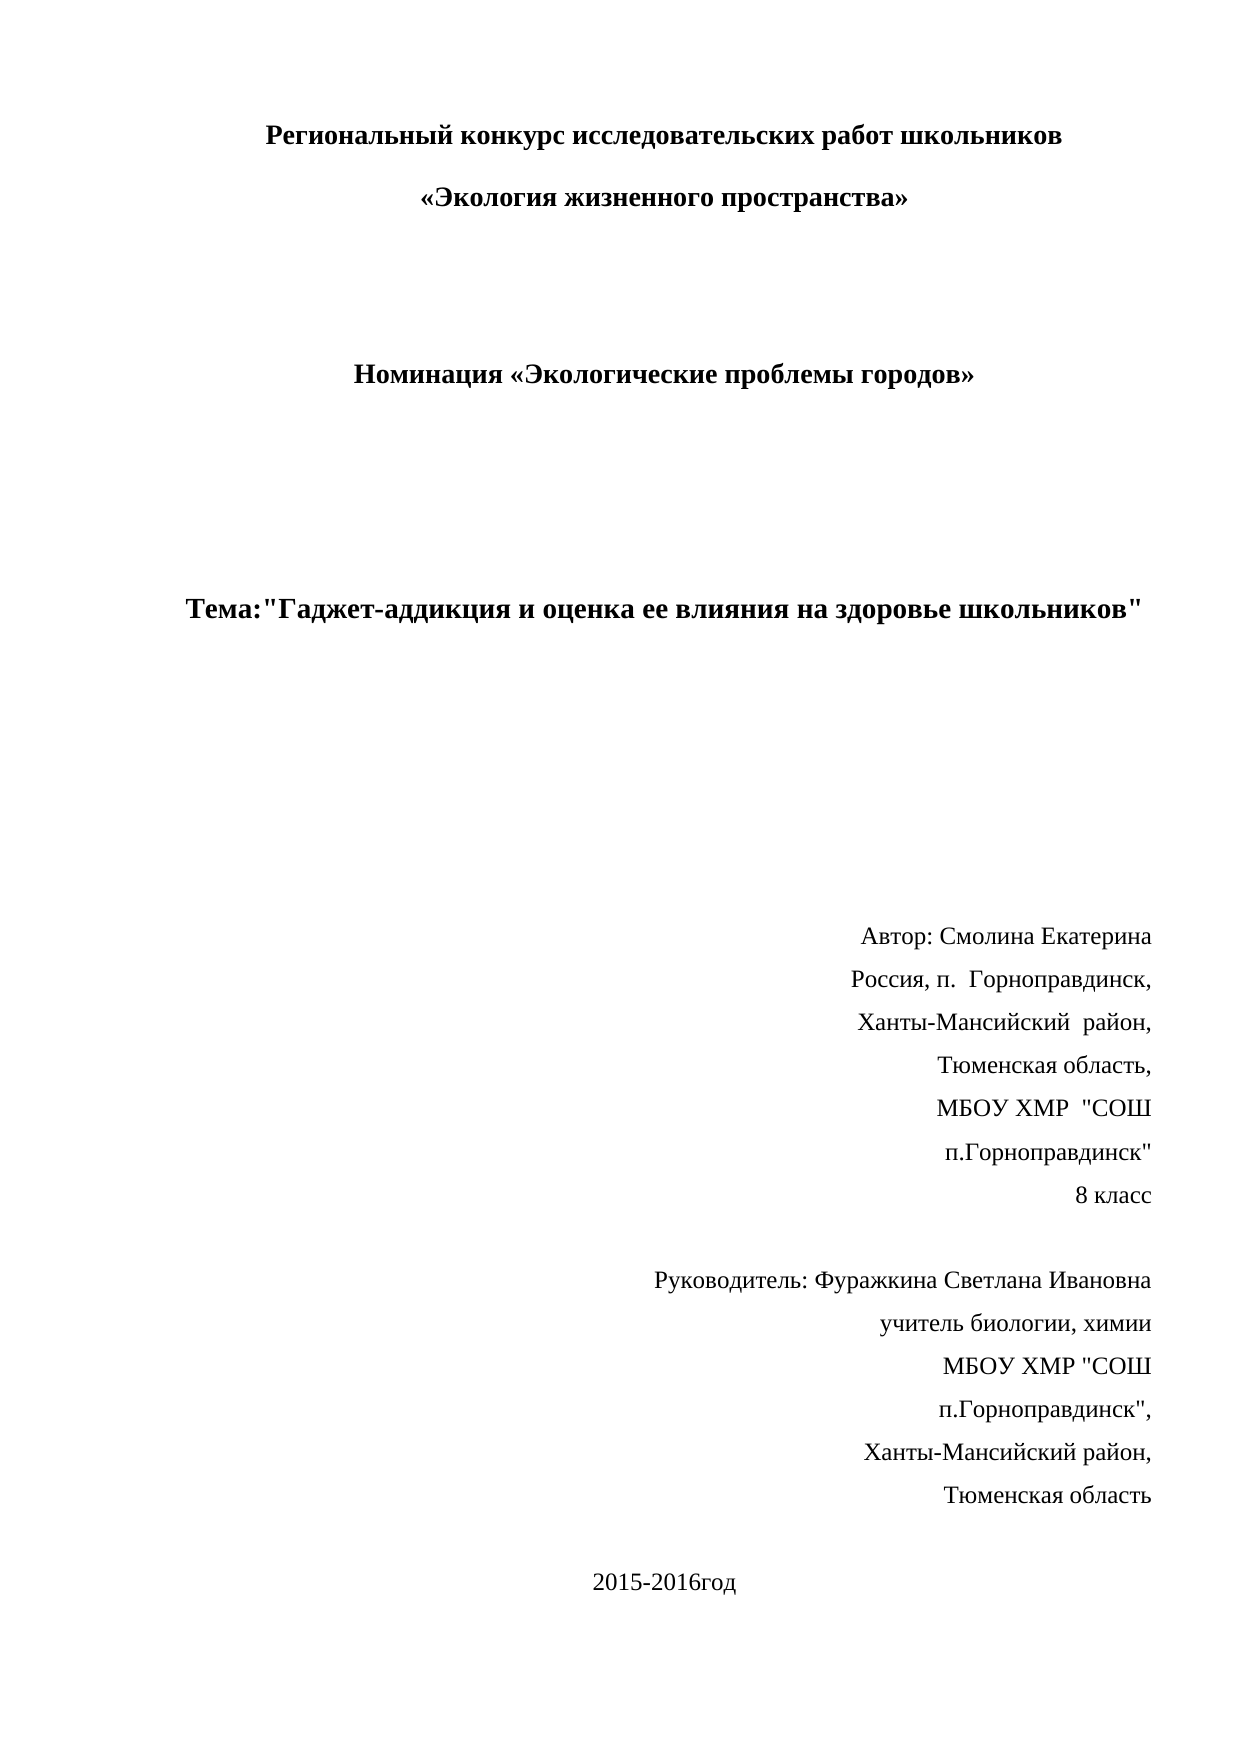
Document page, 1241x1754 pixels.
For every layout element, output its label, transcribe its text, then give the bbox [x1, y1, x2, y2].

text учитель биологии, химии [177, 1308, 1152, 1337]
text Тюменская область, [177, 1050, 1152, 1079]
text 8 класс [177, 1180, 1152, 1208]
text «Экология жизненного пространства» [177, 180, 1152, 212]
text Номинация «Экологические проблемы городов» [177, 357, 1152, 389]
text Россия, п. Горноправдинск, [177, 964, 1152, 993]
text Ханты-Мансийский район, [177, 1007, 1152, 1036]
text 2015-2016год [177, 1567, 1152, 1596]
text Региональный конкурс исследовательских работ школьников [177, 118, 1152, 151]
text Тема:"Гаджет-аддикция и оценка ее влияния на здоровье школьников" [177, 591, 1152, 625]
text Руководитель: Фуражкина Светлана Ивановна [177, 1265, 1152, 1294]
text МБОУ ХМР "СОШ п.Горноправдинск", [177, 1351, 1152, 1423]
text МБОУ ХМР "СОШ п.Горноправдинск" [177, 1093, 1152, 1165]
text Тюменская область [177, 1481, 1152, 1509]
text Автор: Смолина Екатерина [177, 921, 1152, 950]
text Ханты-Мансийский район, [177, 1437, 1152, 1466]
